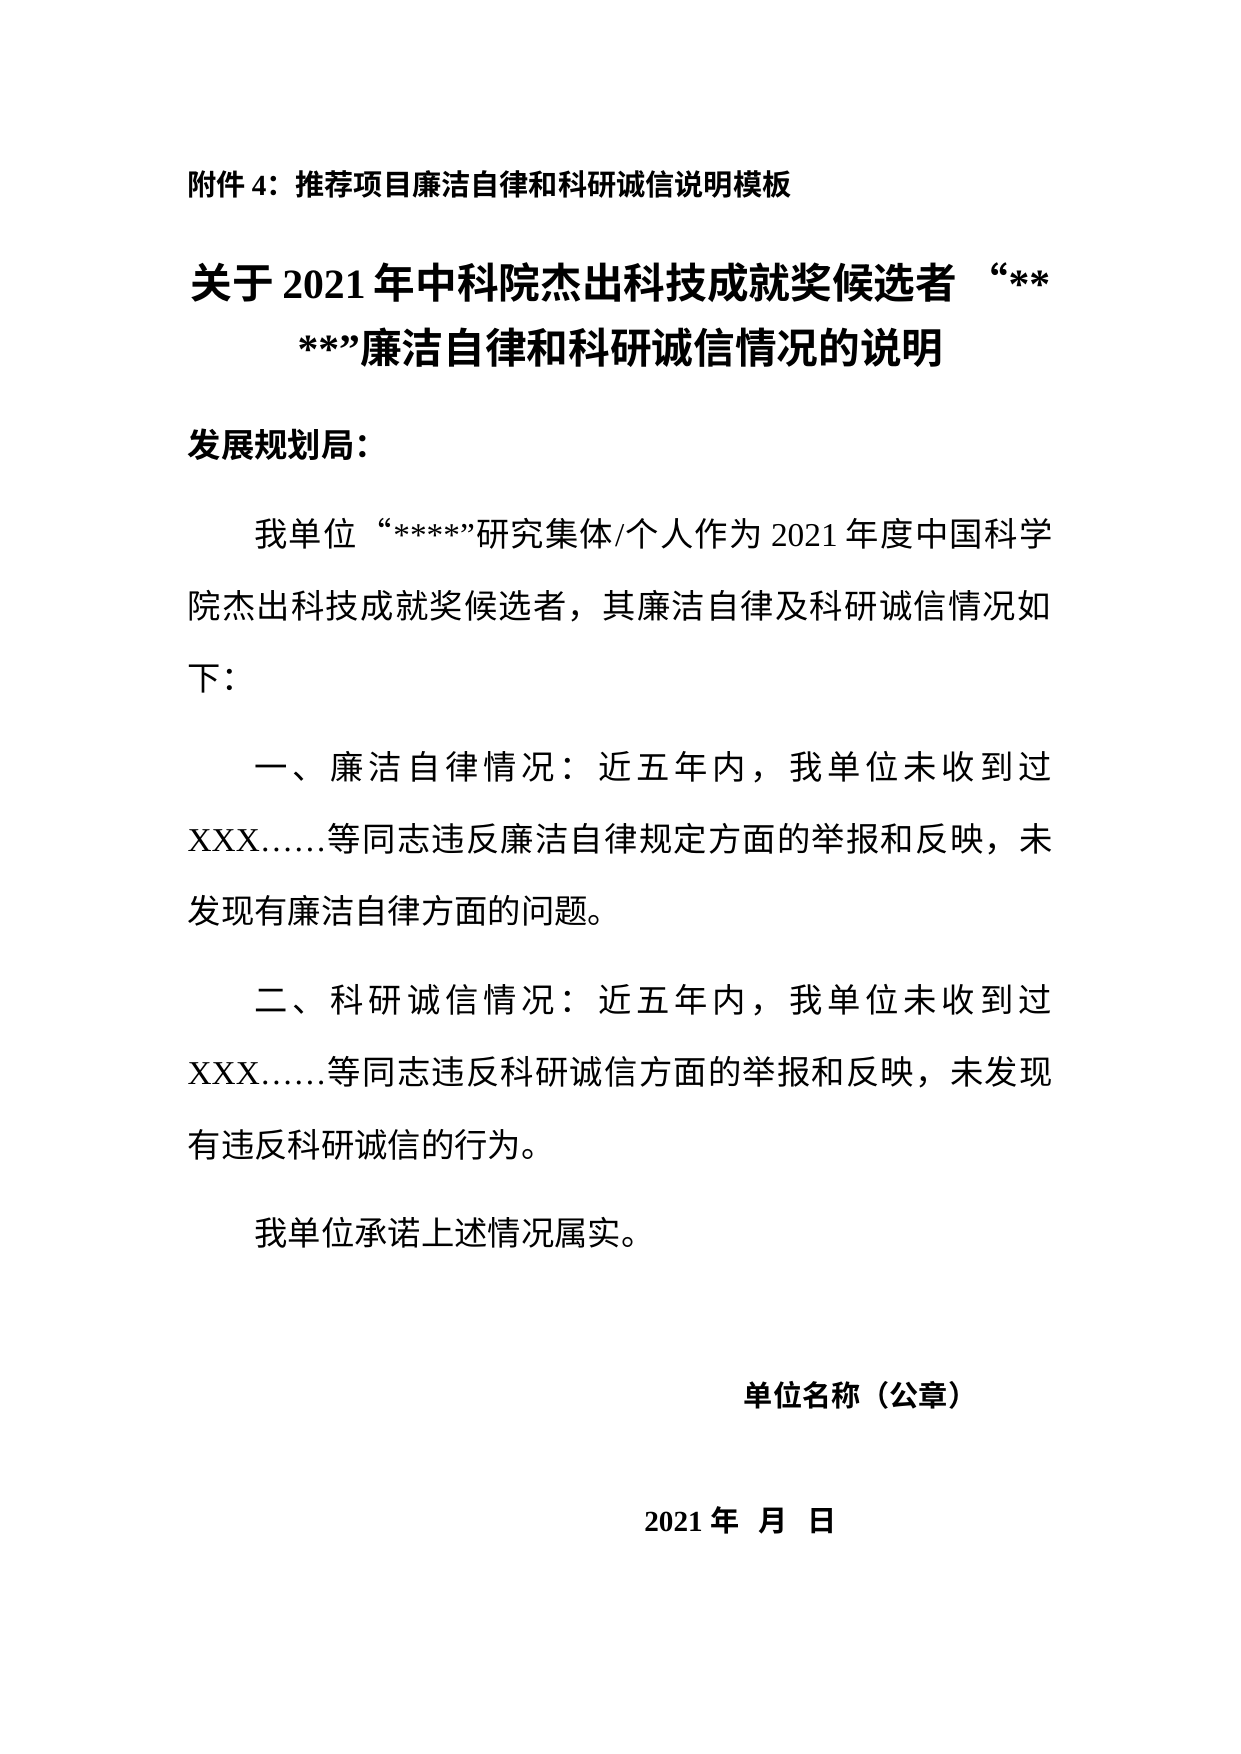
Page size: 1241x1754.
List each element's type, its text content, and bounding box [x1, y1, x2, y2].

text 一、廉洁自律情况：近五年内，我单位未收到过XXX……等同志违反廉洁自律规定方面的举报和反映，未发现有廉洁自律方面的问题。 [187, 741, 1053, 933]
text 二、科研诚信情况：近五年内，我单位未收到过XXX……等同志违反科研诚信方面的举报和反映，未发现有违反科研诚信的行为。 [187, 974, 1053, 1167]
text 发展规划局： [187, 410, 1053, 475]
text 2021 年 月 日 [187, 1487, 1053, 1552]
text 我单位“****”研究集体/个人作为2021年度中国科学院杰出科技成就奖候选者，其廉洁自律及科研诚信情况如下： [187, 507, 1053, 700]
text 我单位承诺上述情况属实。 [187, 1207, 1053, 1255]
text 附件4：推荐项目廉洁自律和科研诚信说明模板 [187, 150, 1053, 215]
text 关于2021年中科院杰出科技成就奖候选者 “****”廉洁自律和科研诚信情况的说明 [187, 247, 1053, 377]
text 单位名称（公章） [187, 1373, 1053, 1415]
